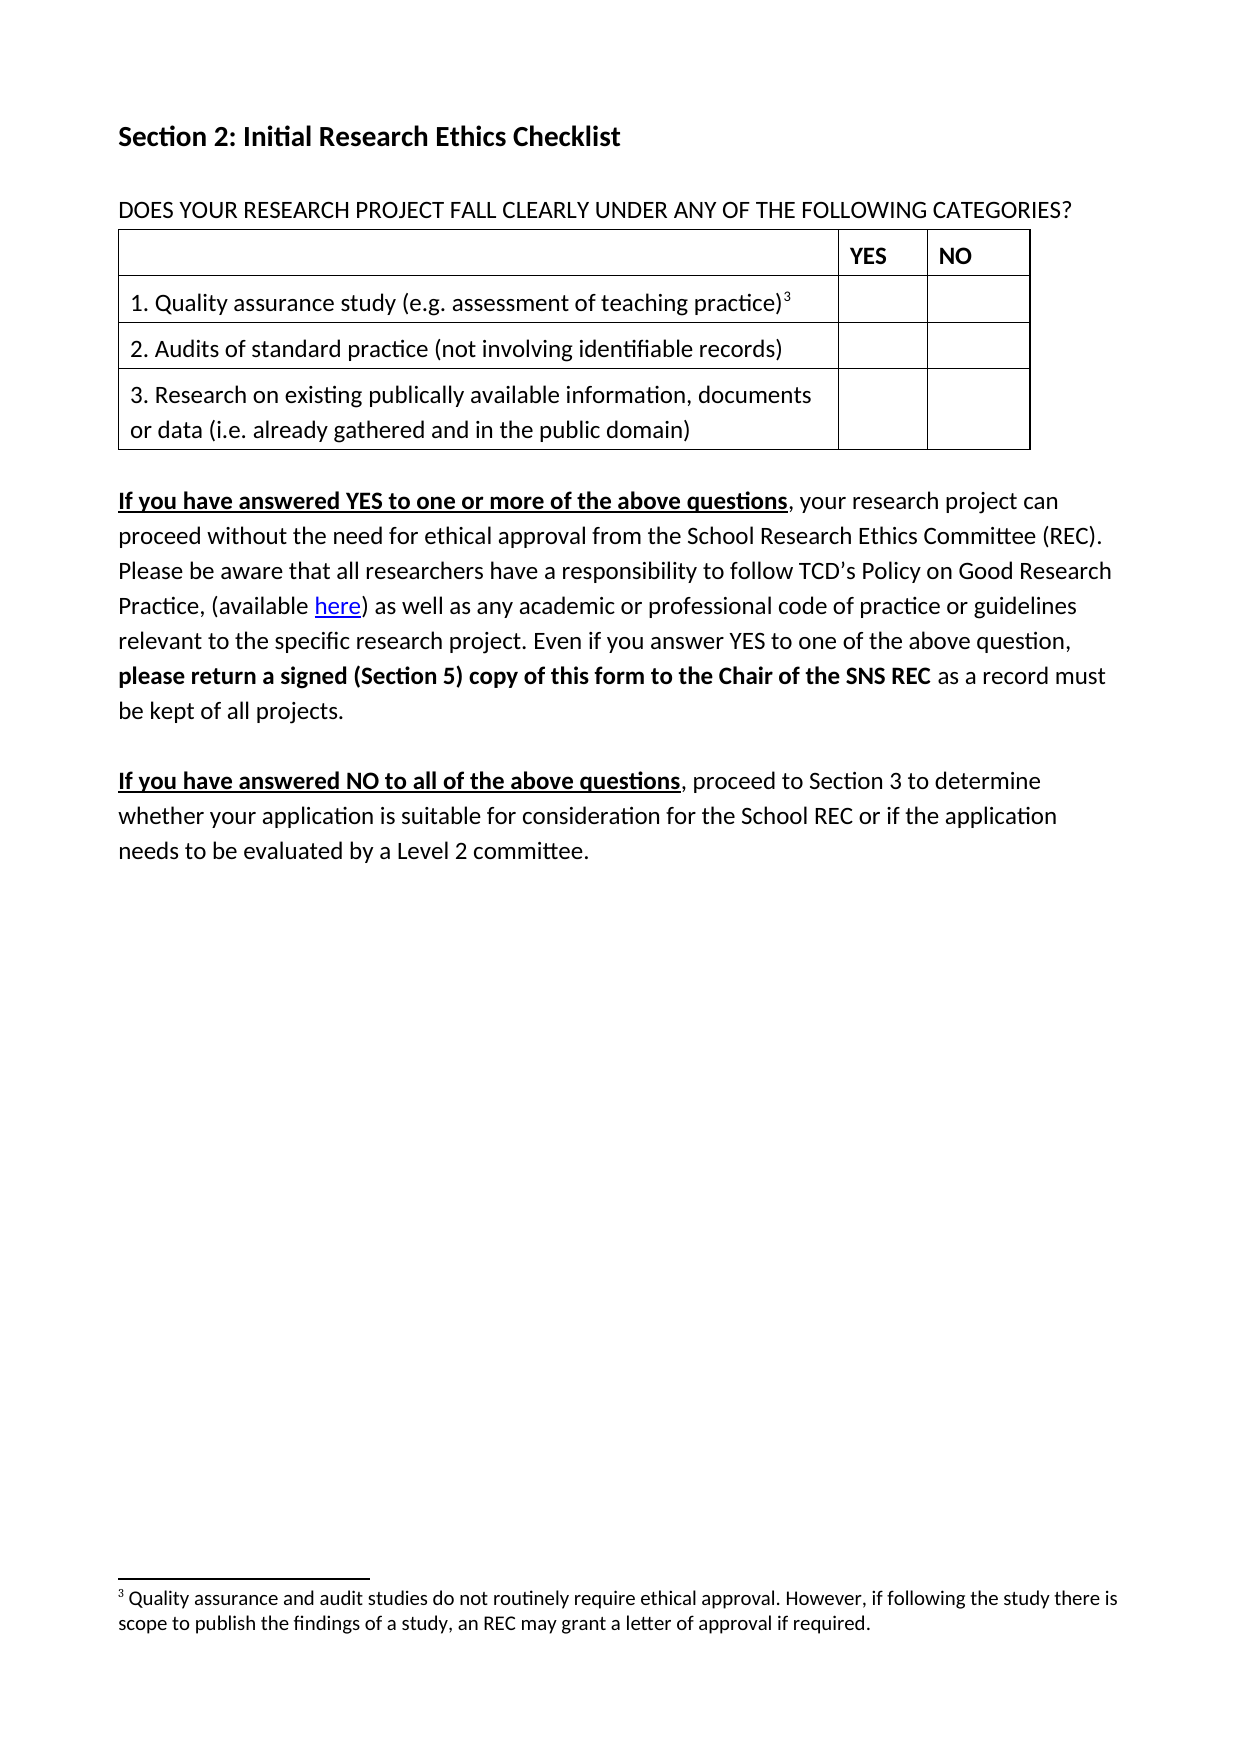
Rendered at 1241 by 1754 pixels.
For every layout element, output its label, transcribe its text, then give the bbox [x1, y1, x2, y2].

table_cell [928, 323, 1029, 368]
table_header [119, 230, 838, 275]
text Section 2: Initial Research Ethics Checklist [118, 118, 1122, 154]
table_cell 3. Research on existing publically available information, documents or data (i.e. already gathered and in the public domain) [119, 369, 838, 449]
table_cell [839, 369, 927, 449]
table_cell [928, 369, 1029, 449]
table_cell 1. Quality assurance study (e.g. assessment of teaching practice) [119, 276, 838, 322]
table_cell [928, 276, 1029, 322]
table_header YES [839, 230, 927, 275]
table_cell [839, 276, 927, 322]
text If you have answered NO to all of the above questions, proceed to Section 3 to determine whether your application is suitable for consideration for the School REC or if the application needs to be evaluated by a Level 2 committee. [118, 765, 1122, 866]
table_header NO [928, 230, 1029, 275]
table_cell [839, 323, 927, 368]
text DOES YOUR RESEARCH PROJECT FALL CLEARLY UNDER ANY OF THE FOLLOWING CATEGORIES? [118, 194, 1122, 224]
text If you have answered YES to one or more of the above questions, your research project can proceed without the need for ethical approval from the School Research Ethics Committee (REC). Please be aware that all researchers have a responsibility to follow TCD’s Policy on Good Research Practice, (available here) as well as any academic or professional code of practice or guidelines relevant to the specific research project. Even if you answer YES to one of the above question, please return a signed (Section 5) copy of this form to the Chair of the SNS REC as a record must be kept of all projects. [118, 485, 1122, 726]
table_cell 2. Audits of standard practice (not involving identifiable records) [119, 323, 838, 368]
